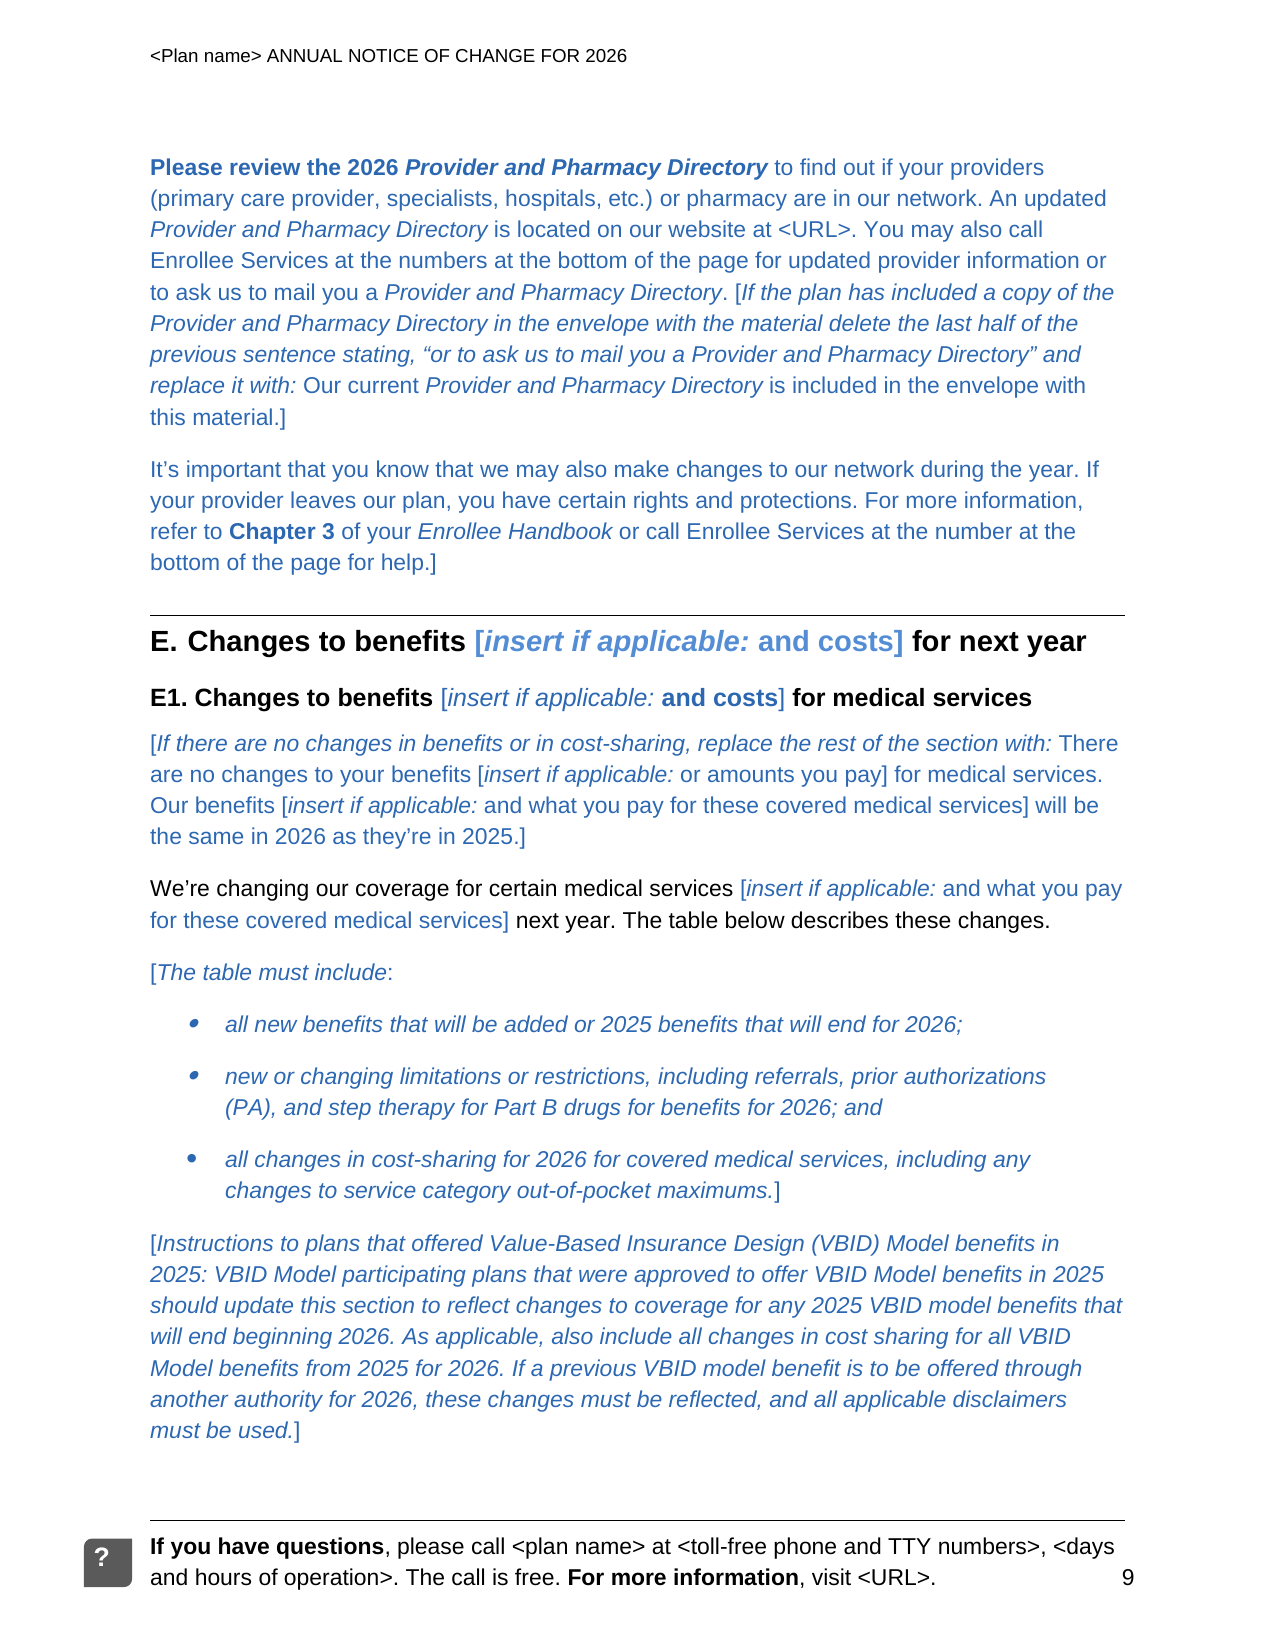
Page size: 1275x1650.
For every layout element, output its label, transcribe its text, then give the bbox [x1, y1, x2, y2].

text [The table must include: [150, 955, 1125, 986]
subtitle E1. Changes to benefits [insert if applicable: and costs] for medical services [150, 680, 1050, 713]
text It’s important that you know that we may also make changes to our network during the year. If your provider leaves our plan, you have certain rights and protections. For more information, refer to Chapter 3 of your Enrollee Handbook or call Enrollee Services at the number at the bottom of the page for help.] [150, 452, 1125, 577]
text all changes in cost-sharing for 2026 for covered medical services, including any changes to service category out-of-pocket maximums.] [187, 1143, 1050, 1205]
text new or changing limitations or restrictions, including referrals, prior authorizations (PA), and step therapy for Part B drugs for benefits for 2026; and [187, 1059, 1050, 1122]
text Please review the 2026 Provider and Pharmacy Directory to find out if your providers (primary care provider, specialists, hospitals, etc.) or pharmacy are in our network. An updated Provider and Pharmacy Directory is located on our website at <URL>. You may also call Enrollee Services at the numbers at the bottom of the page for updated provider information or to ask us to mail you a Provider and Pharmacy Directory. [If the plan has included a copy of the Provider and Pharmacy Directory in the envelope with the material delete the last half of the previous sentence stating, “or to ask us to mail you a Provider and Pharmacy Directory” and replace it with: Our current Provider and Pharmacy Directory is included in the envelope with this material.] [150, 150, 1125, 431]
subtitle Changes to benefits [insert if applicable: and costs] for next year [150, 616, 1125, 659]
text [If there are no changes in benefits or in cost-sharing, replace the rest of the section with: There are no changes to your benefits [insert if applicable: or amounts you pay] for medical services. Our benefits [insert if applicable: and what you pay for these covered medical services] will be the same in 2026 as they’re in 2025.] [150, 726, 1125, 851]
text all new benefits that will be added or 2025 benefits that will end for 2026; [187, 1007, 1050, 1038]
list [Instructions to plans that offered Value-Based Insurance Design (VBID) Model benefits in 2025: VBID Model participating plans that were approved to offer VBID Model benefits in 2025 should update this section to reflect changes to coverage for any 2025 VBID model benefits that will end beginning 2026. As applicable, also include all changes in cost sharing for all VBID Model benefits from 2025 for 2026. If a previous VBID model benefit is to be offered through another authority for 2026, these changes must be reflected, and all applicable disclaimers must be used.] [150, 1226, 1125, 1445]
text We’re changing our coverage for certain medical services [insert if applicable: and what you pay for these covered medical services] next year. The table below describes these changes. [150, 872, 1125, 934]
